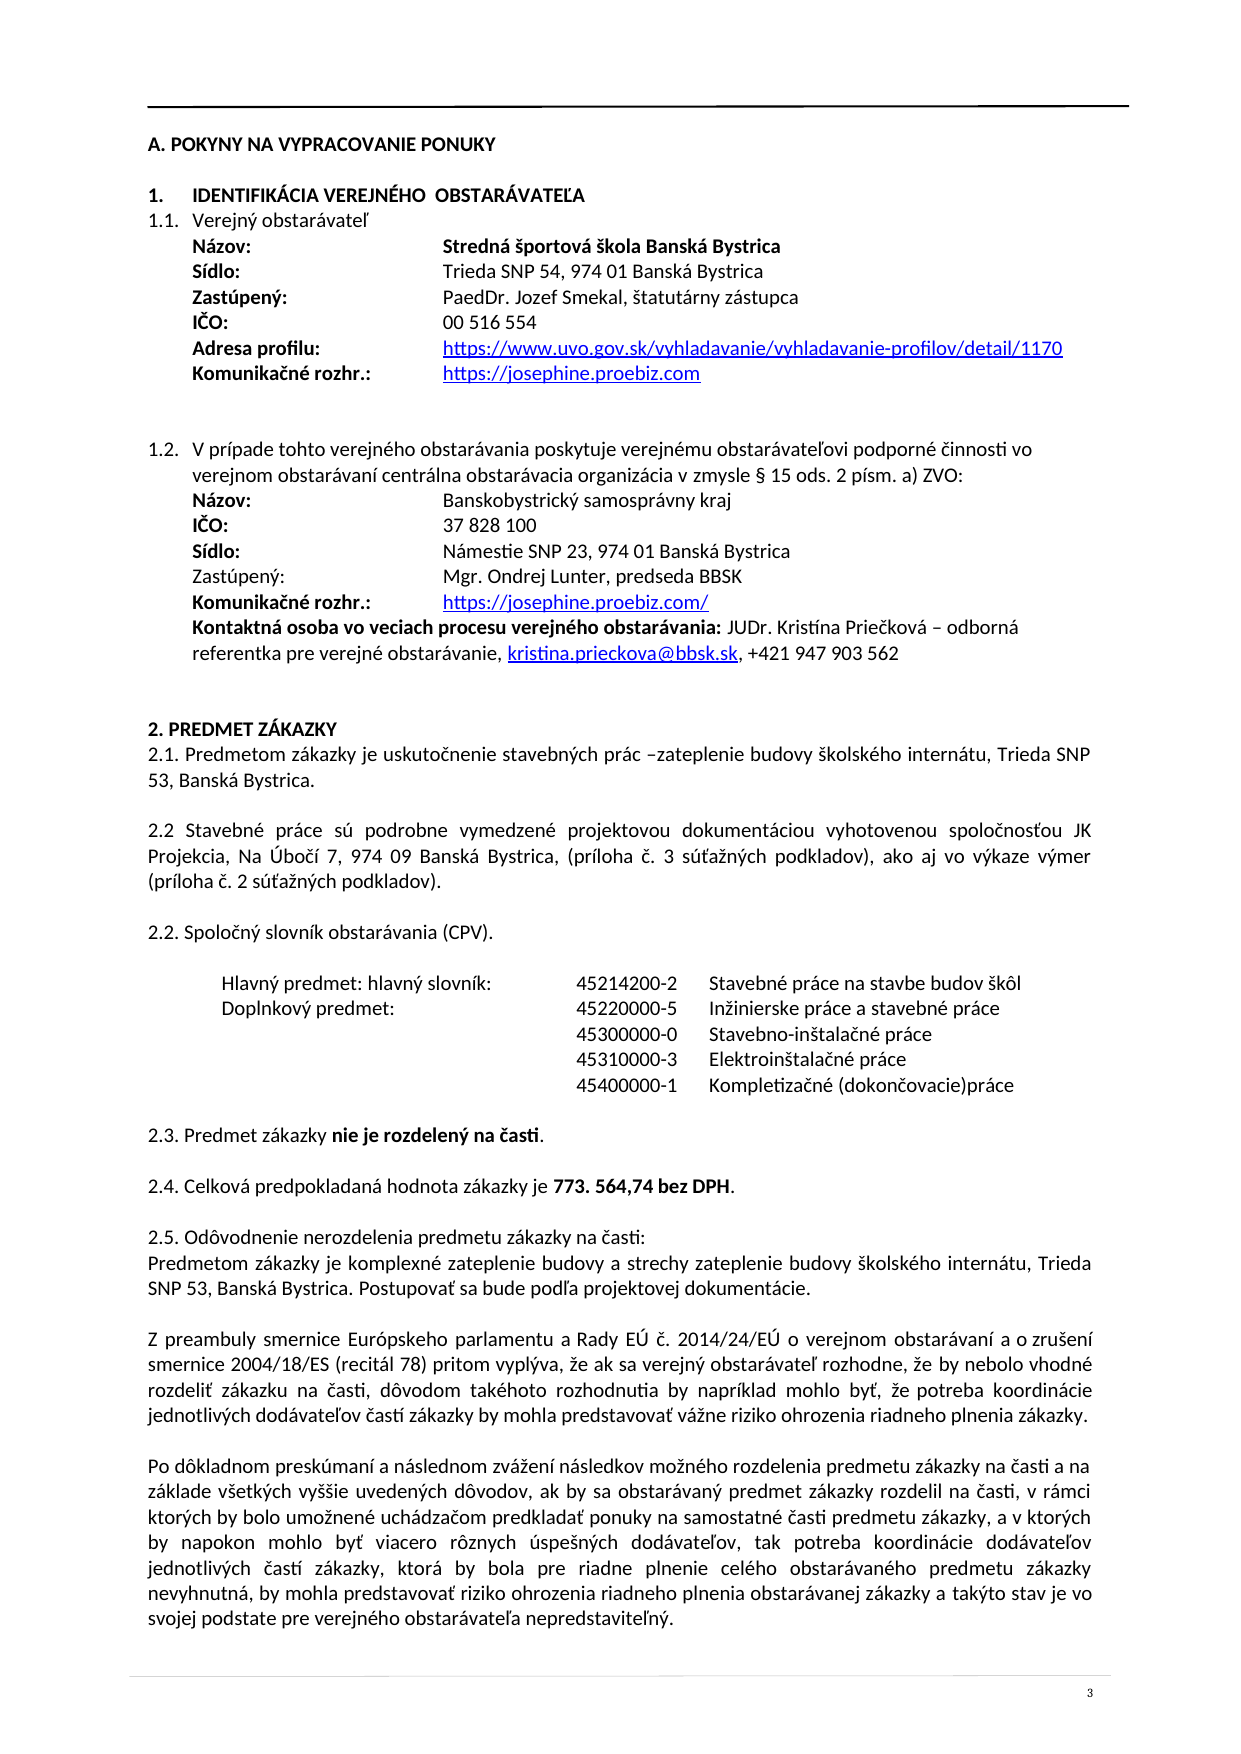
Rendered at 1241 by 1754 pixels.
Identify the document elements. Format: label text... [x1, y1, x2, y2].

text Názov: Stredná športová škola Banská Bystrica [148, 233, 1092, 258]
text Komunikačné rozhr.: https://josephine.proebiz.com [148, 360, 1092, 386]
text 45300000-0 Stavebno-inštalačné práce [221, 1021, 1092, 1046]
text Doplnkový predmet: 45220000-5 Inžinierske práce a stavebné práce [221, 996, 1092, 1021]
text Kontaktná osoba vo veciach procesu verejného obstarávania: JUDr. Kristína Priečková – odborná referentka pre verejné obstarávanie, kristina.prieckova@bbsk.sk, +421 947 903 562 [192, 614, 1092, 665]
text 2.5. Odôvodnenie nerozdelenia predmetu zákazky na časti: [148, 1224, 1092, 1250]
text A. POKYNY NA VYPRACOVANIE PONUKY [148, 131, 1092, 157]
text Zastúpený: Mgr. Ondrej Lunter, predseda BBSK [148, 563, 1092, 589]
text Názov: Banskobystrický samosprávny kraj [148, 487, 1092, 513]
text Hlavný predmet: hlavný slovník: 45214200-2 Stavebné práce na stavbe budov škôl [221, 970, 1092, 996]
text 2.2 Stavebné práce sú podrobne vymedzené projektovou dokumentáciou vyhotovenou spoločnosťou JK Projekcia, Na Úbočí 7, 974 09 Banská Bystrica, (príloha č. 3 súťažných podkladov), ako aj vo výkaze výmer (príloha č. 2 súťažných podkladov). [148, 818, 1092, 894]
list IDENTIFIKÁCIA VEREJNÉHO OBSTARÁVATEĽA [148, 182, 1092, 208]
text 45310000-3 Elektroinštalačné práce [221, 1046, 1092, 1072]
list V prípade tohto verejného obstarávania poskytuje verejnému obstarávateľovi podporné činnosti vo verejnom obstarávaní centrálna obstarávacia organizácia v zmysle § 15 ods. 2 písm. a) ZVO: [148, 436, 1092, 487]
text Po dôkladnom preskúmaní a následnom zvážení následkov možného rozdelenia predmetu zákazky na časti a na základe všetkých vyššie uvedených dôvodov, ak by sa obstarávaný predmet zákazky rozdelil na časti, v rámci ktorých by bolo umožnené uchádzačom predkladať ponuky na samostatné časti predmetu zákazky, a v ktorých by napokon mohlo byť viacero rôznych úspešných dodávateľov, tak potreba koordinácie dodávateľov jednotlivých častí zákazky, ktorá by bola pre riadne plnenie celého obstarávaného predmetu zákazky nevyhnutná, by mohla predstavovať riziko ohrozenia riadneho plnenia obstarávanej zákazky a takýto stav je vo svojej podstate pre verejného obstarávateľa nepredstaviteľný. [148, 1453, 1092, 1631]
list Verejný obstarávateľ [148, 208, 1092, 233]
text 2.2. Spoločný slovník obstarávania (CPV). [148, 919, 1092, 945]
text IČO: 00 516 554 [148, 309, 1092, 335]
text Komunikačné rozhr.: https://josephine.proebiz.com/ [148, 589, 1092, 614]
text 2.4. Celková predpokladaná hodnota zákazky je 773. 564,74 bez DPH. [148, 1173, 1092, 1199]
text Sídlo: Trieda SNP 54, 974 01 Banská Bystrica [148, 258, 1092, 284]
text Zastúpený: PaedDr. Jozef Smekal, štatutárny zástupca [148, 284, 1092, 309]
text IČO: 37 828 100 [148, 513, 1092, 538]
text Sídlo: Námestie SNP 23, 974 01 Banská Bystrica [148, 538, 1092, 563]
text 45400000-1 Kompletizačné (dokončovacie)práce [221, 1072, 1092, 1097]
text Z preambuly smernice Európskeho parlamentu a Rady EÚ č. 2014/24/EÚ o verejnom obstarávaní a o zrušení smernice 2004/18/ES (recitál 78) pritom vyplýva, že ak sa verejný obstarávateľ rozhodne, že by nebolo vhodné rozdeliť zákazku na časti, dôvodom takéhoto rozhodnutia by napríklad mohlo byť, že potreba koordinácie jednotlivých dodávateľov častí zákazky by mohla predstavovať vážne riziko ohrozenia riadneho plnenia zákazky. [148, 1326, 1092, 1428]
text Predmetom zákazky je komplexné zateplenie budovy a strechy zateplenie budovy školského internátu, Trieda SNP 53, Banská Bystrica. Postupovať sa bude podľa projektovej dokumentácie. [148, 1250, 1092, 1301]
text 2.3. Predmet zákazky nie je rozdelený na časti. [148, 1123, 1092, 1148]
text 2.1. Predmetom zákazky je uskutočnenie stavebných prác –zateplenie budovy školského internátu, Trieda SNP 53, Banská Bystrica. [148, 741, 1092, 792]
text Adresa profilu: https://www.uvo.gov.sk/vyhladavanie/vyhladavanie-profilov/detail/1170 [192, 335, 1092, 360]
text 2. PREDMET ZÁKAZKY [148, 716, 1092, 741]
